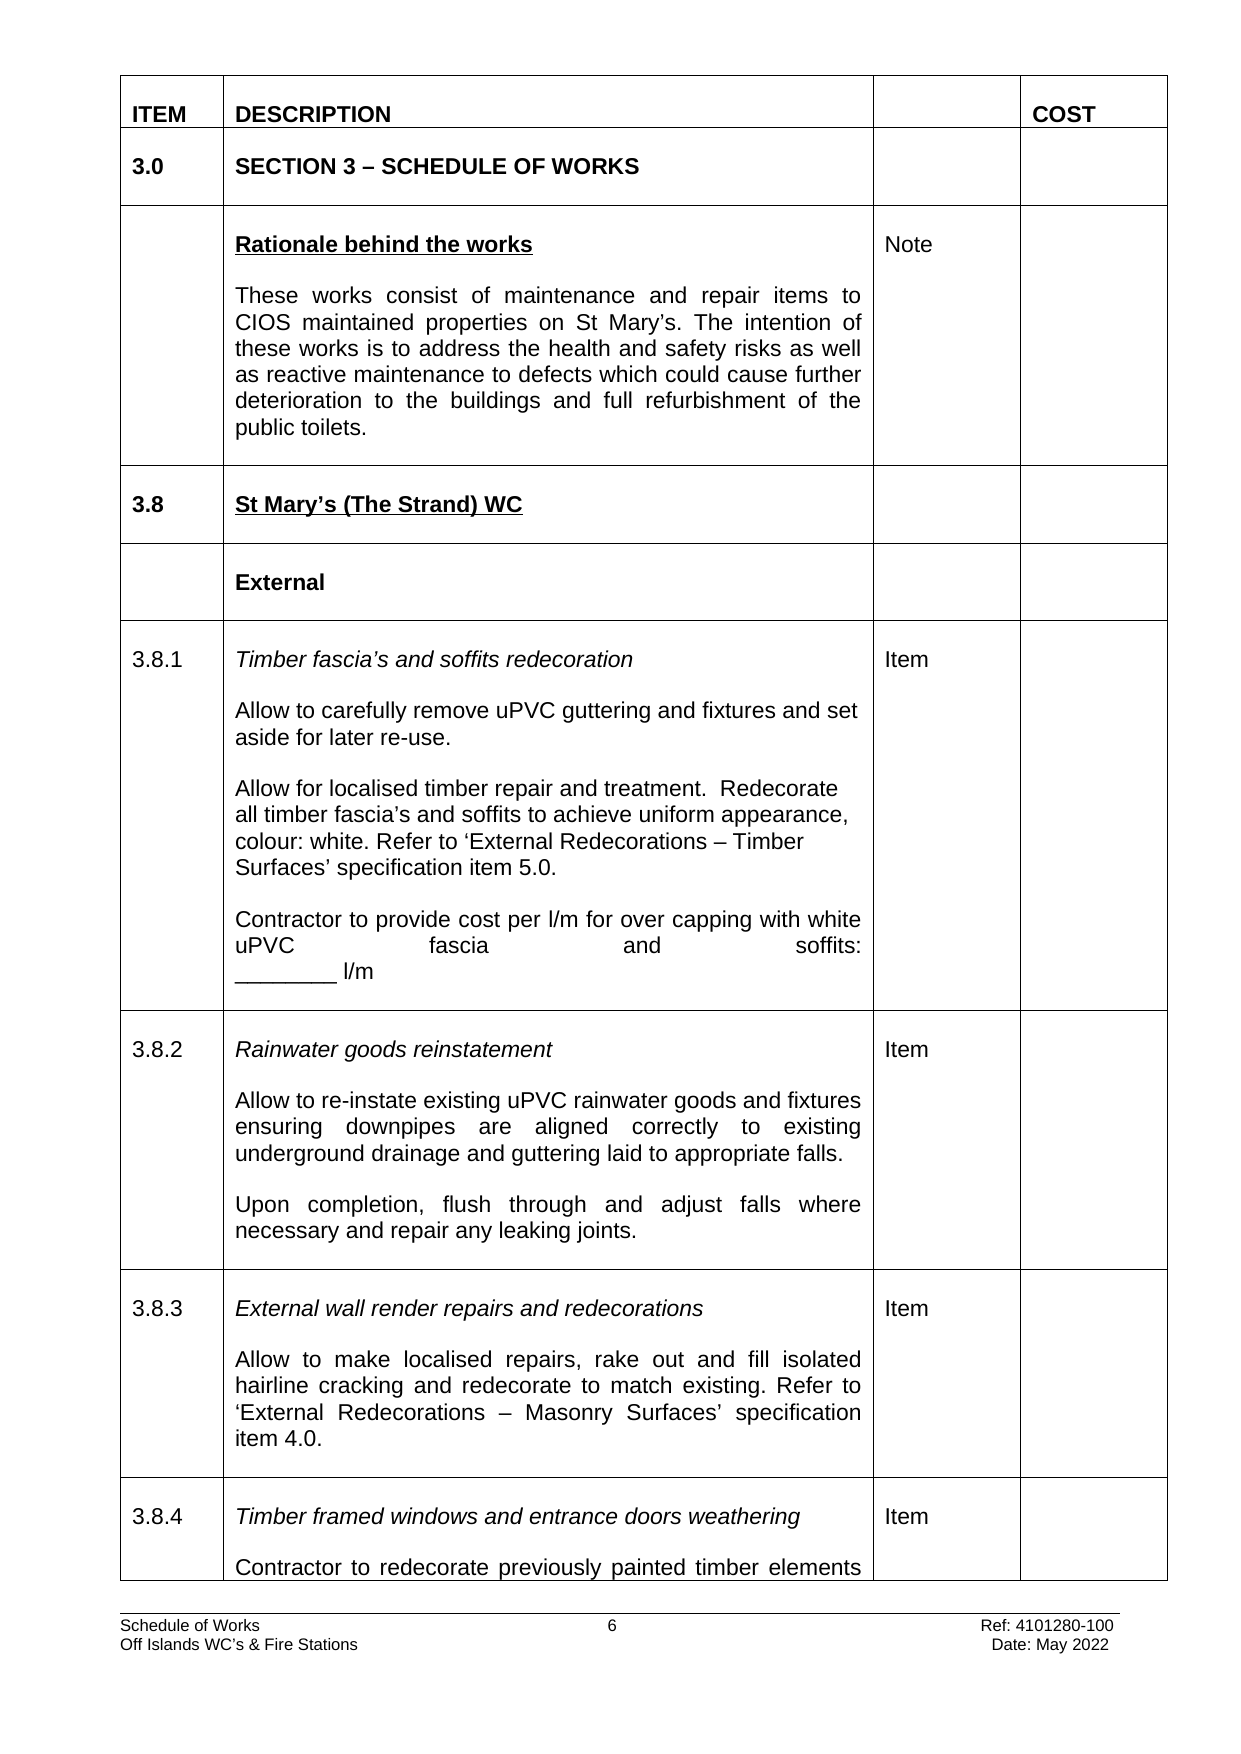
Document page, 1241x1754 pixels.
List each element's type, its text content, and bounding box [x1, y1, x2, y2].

table_cell [1021, 128, 1167, 205]
table_cell External wall render repairs and redecorations Allow to make localised repairs, rake out and fill isolated hairline cracking and redecorate to match existing. Refer to ‘External Redecorations – Masonry Surfaces’ specification item 4.0. [224, 1270, 873, 1477]
table_cell Rationale behind the works These works consist of maintenance and repair items to CIOS maintained properties on St Mary’s. The intention of these works is to address the health and safety risks as well as reactive maintenance to defects which could cause further deterioration to the buildings and full refurbishment of the public toilets. [224, 206, 873, 465]
table_cell [1021, 1011, 1167, 1269]
table_header COST [1021, 76, 1167, 127]
table_cell [1021, 206, 1167, 465]
table_cell [874, 128, 1020, 205]
table_cell Note [874, 206, 1020, 465]
table_cell 3.8.2 [121, 1011, 223, 1269]
table_cell Item [874, 621, 1020, 1009]
table_cell 3.8.3 [121, 1270, 223, 1477]
table_cell [121, 544, 223, 620]
table_cell External [224, 544, 873, 620]
table_cell Rainwater goods reinstatement Allow to re-instate existing uPVC rainwater goods and fixtures ensuring downpipes are aligned correctly to existing underground drainage and guttering laid to appropriate falls. Upon completion, flush through and adjust falls where necessary and repair any leaking joints. [224, 1011, 873, 1269]
table_cell [1021, 621, 1167, 1009]
table_cell [874, 544, 1020, 620]
table_cell [1021, 1478, 1167, 1580]
table_cell [1021, 1270, 1167, 1477]
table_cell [224, 1478, 873, 1580]
table_cell Timber fascia’s and soffits redecoration Allow to carefully remove uPVC guttering and fixtures and set aside for later re-use. Allow for localised timber repair and treatment. Redecorate all timber fascia’s and soffits to achieve uniform appearance, colour: white. Refer to ‘External Redecorations – Timber Surfaces’ specification item 5.0. Contractor to provide cost per l/m for over capping with white uPVC fascia and soffits: ________ l/m [224, 621, 873, 1009]
table_cell 3.8 [121, 466, 223, 543]
table_header DESCRIPTION [224, 76, 873, 127]
table_cell Item [874, 1478, 1020, 1580]
table_cell 3.8.4 [121, 1478, 223, 1580]
table_cell Item [874, 1270, 1020, 1477]
table_cell St Mary’s (The Strand) WC [224, 466, 873, 543]
table_header [874, 76, 1020, 127]
table_cell Item [874, 1011, 1020, 1269]
table_cell [121, 128, 223, 205]
table_cell 3.8.1 [121, 621, 223, 1009]
table_cell [1021, 544, 1167, 620]
table_cell [1021, 466, 1167, 543]
table_cell [121, 206, 223, 465]
table_cell [874, 466, 1020, 543]
table_cell SECTION 3 – SCHEDULE OF WORKS [224, 128, 873, 205]
table_header ITEM [121, 76, 223, 127]
